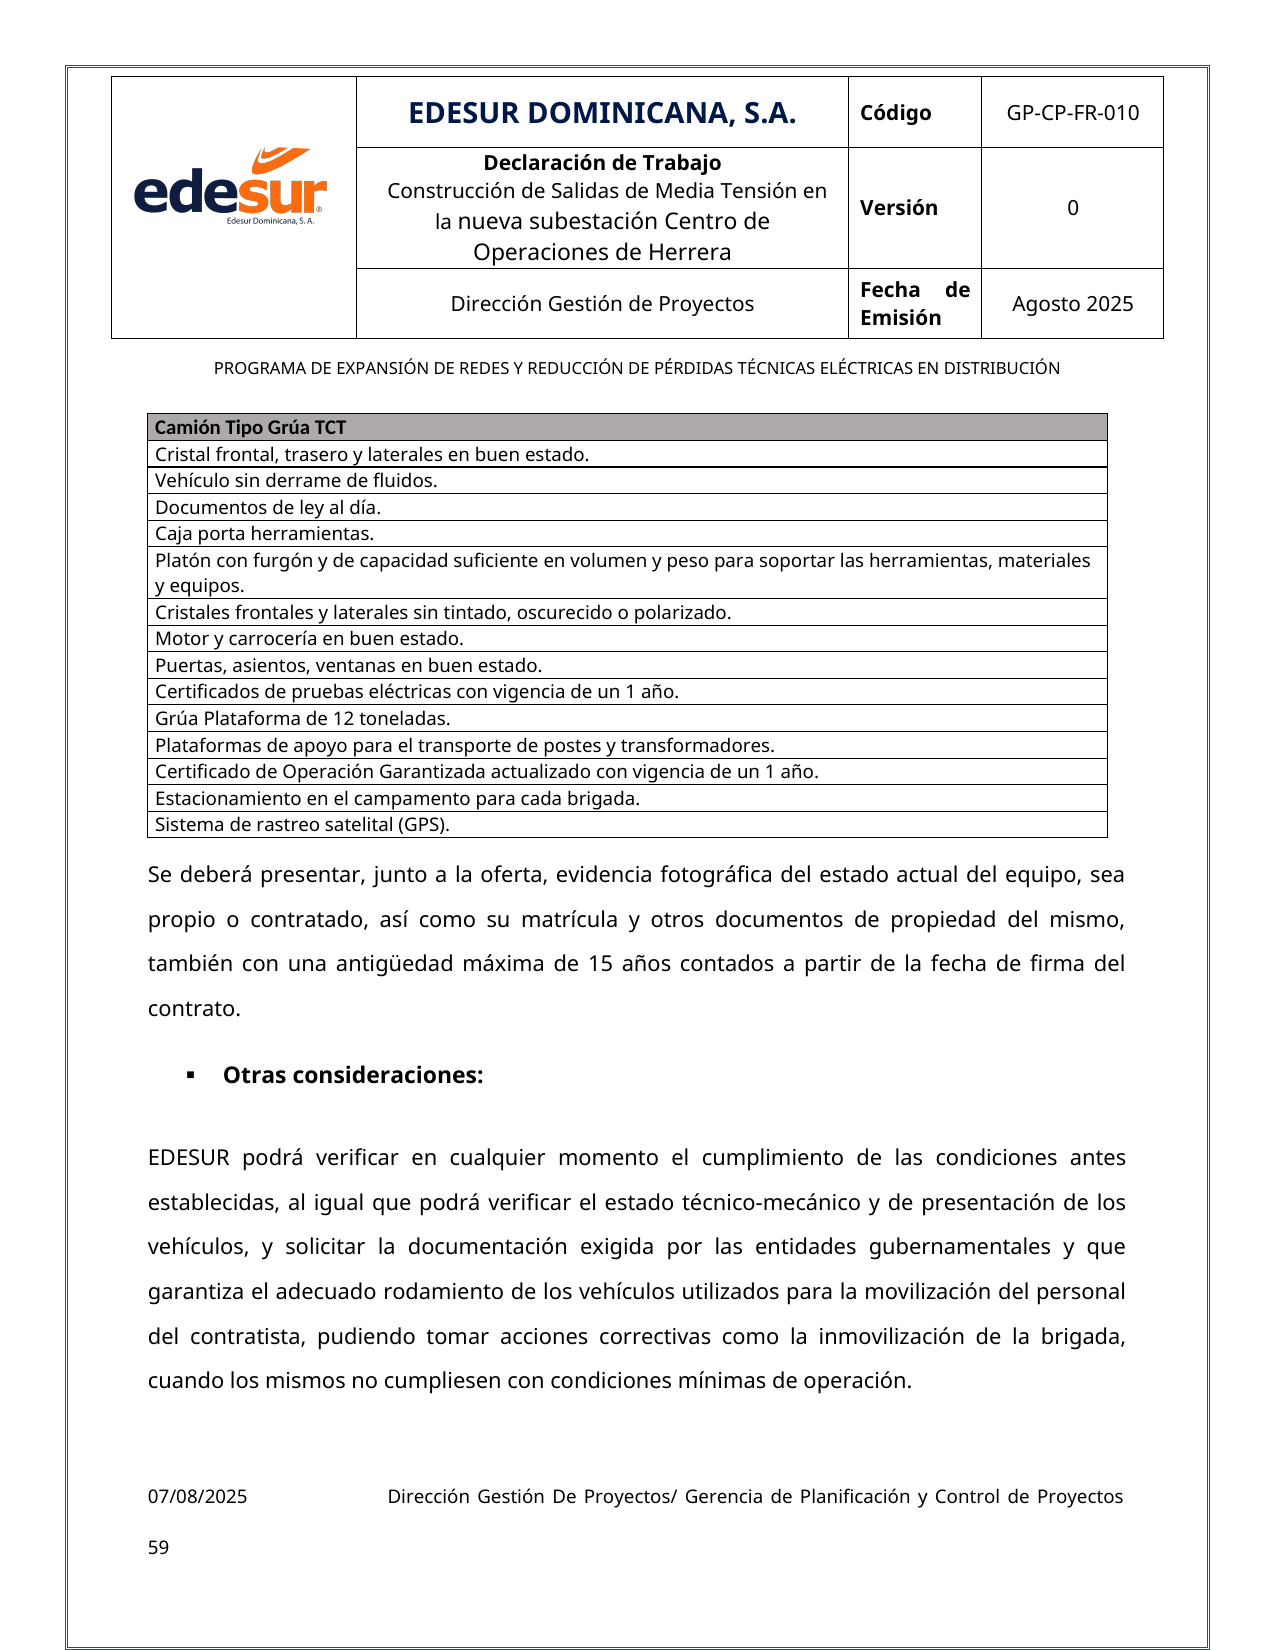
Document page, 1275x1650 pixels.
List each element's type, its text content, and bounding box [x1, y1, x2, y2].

table_cell Cristal frontal, trasero y laterales en buen estado. [148, 441, 1107, 466]
table_cell Puertas, asientos, ventanas en buen estado. [148, 652, 1107, 678]
table_header Camión Tipo Grúa TCT [148, 414, 1107, 440]
list Otras consideraciones: [185, 1059, 1127, 1090]
table_cell Vehículo sin derrame de fluidos. [148, 468, 1107, 493]
table_cell Certificados de pruebas eléctricas con vigencia de un 1 año. [148, 679, 1107, 704]
table_cell Documentos de ley al día. [148, 494, 1107, 519]
table_cell Estacionamiento en el campamento para cada brigada. [148, 785, 1107, 811]
table_cell Cristales frontales y laterales sin tintado, oscurecido o polarizado. [148, 599, 1107, 625]
text EDESUR podrá verificar en cualquier momento el cumplimiento de las condiciones antes establecidas, al igual que podrá verificar el estado técnico-mecánico y de presentación de los vehículos, y solicitar la documentación exigida por las entidades gubernamentales y que garantiza el adecuado rodamiento de los vehículos utilizados para la movilización del personal del contratista, pudiendo tomar acciones correctivas como la inmovilización de la brigada, cuando los mismos no cumpliesen con condiciones mínimas de operación. [148, 1142, 1127, 1395]
table_cell Sistema de rastreo satelital (GPS). [148, 812, 1107, 837]
picture [120, 139, 343, 230]
table_cell Platón con furgón y de capacidad suficiente en volumen y peso para soportar las herramientas, materiales y equipos. [148, 547, 1107, 598]
text Se deberá presentar, junto a la oferta, evidencia fotográfica del estado actual del equipo, sea propio o contratado, así como su matrícula y otros documentos de propiedad del mismo, también con una antigüedad máxima de 15 años contados a partir de la fecha de firma del contrato. [148, 859, 1127, 1023]
table_cell Caja porta herramientas. [148, 521, 1107, 546]
table_cell Grúa Plataforma de 12 toneladas. [148, 705, 1107, 731]
table_cell Motor y carrocería en buen estado. [148, 626, 1107, 651]
table_cell Plataformas de apoyo para el transporte de postes y transformadores. [148, 732, 1107, 757]
table_cell Certificado de Operación Garantizada actualizado con vigencia de un 1 año. [148, 759, 1107, 784]
